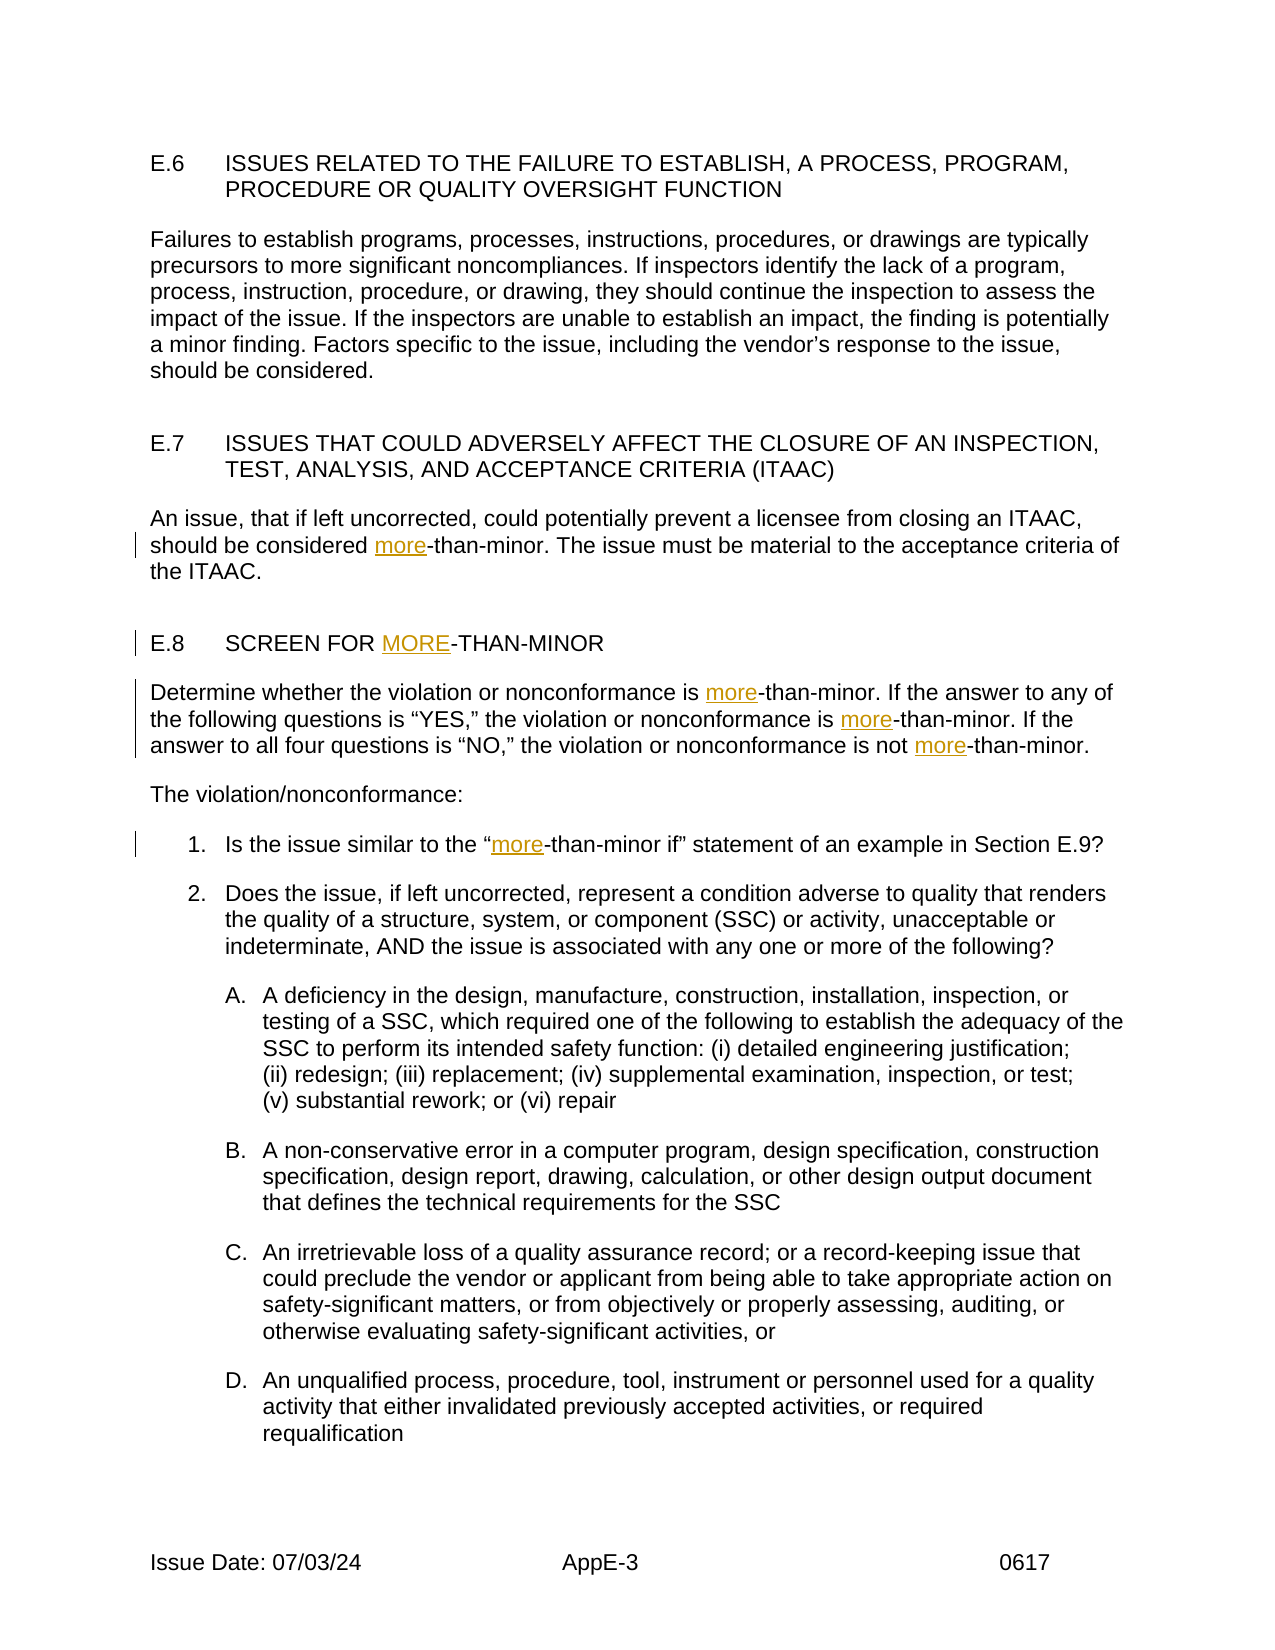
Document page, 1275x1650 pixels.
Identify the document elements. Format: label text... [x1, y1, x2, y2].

list A non-conservative error in a computer program, design specification, construction specification, design report, drawing, calculation, or other design output document that defines the technical requirements for the SSC [225, 1137, 1125, 1216]
text Failures to establish programs, processes, instructions, procedures, or drawings are typically precursors to more significant noncompliances. If inspectors identify the lack of a program, process, instruction, procedure, or drawing, they should continue the inspection to assess the impact of the issue. If the inspectors are unable to establish an impact, the finding is potentially a minor finding. Factors specific to the issue, including the vendor’s response to the issue, should be considered. [150, 226, 1125, 384]
text E.8 SCREEN FOR -THAN-MINOR [150, 630, 1125, 656]
text An issue, that if left uncorrected, could potentially prevent a licensee from closing an ITAAC, should be considered -than-minor. The issue must be material to the acceptance criteria of the ITAAC. [150, 505, 1125, 584]
text The violation/nonconformance: [150, 781, 1125, 808]
list An unqualified process, procedure, tool, instrument or personnel used for a quality activity that either invalidated previously accepted activities, or required requalification [225, 1367, 1125, 1446]
text E.6 ISSUES RELATED TO THE FAILURE TO ESTABLISH, A PROCESS, PROGRAM, PROCEDURE OR QUALITY OVERSIGHT FUNCTION [150, 150, 1125, 203]
list A deficiency in the design, manufacture, construction, installation, inspection, or testing of a SSC, which required one of the following to establish the adequacy of the SSC to perform its intended safety function: (i) detailed engineering justification; (ii) redesign; (iii) replacement; (iv) supplemental examination, inspection, or test; (v) substantial rework; or (vi) repair [225, 982, 1125, 1114]
list Does the issue, if left uncorrected, represent a condition adverse to quality that renders the quality of a structure, system, or component (SSC) or activity, unacceptable or indeterminate, AND the issue is associated with any one or more of the following? [187, 880, 1125, 959]
text E.7 ISSUES THAT COULD ADVERSELY AFFECT THE CLOSURE OF AN INSPECTION, TEST, ANALYSIS, AND ACCEPTANCE CRITERIA (ITAAC) [150, 429, 1125, 482]
list An irretrievable loss of a quality assurance record; or a record-keeping issue that could preclude the vendor or applicant from being able to take appropriate action on safety-significant matters, or from objectively or properly assessing, auditing, or otherwise evaluating safety-significant activities, or [225, 1238, 1125, 1344]
list Is the issue similar to the “-than-minor if” statement of an example in Section E.9? [187, 831, 1125, 857]
text Determine whether the violation or nonconformance is -than-minor. If the answer to any of the following questions is “YES,” the violation or nonconformance is -than-minor. If the answer to all four questions is “NO,” the violation or nonconformance is not -than-minor. [150, 679, 1125, 758]
